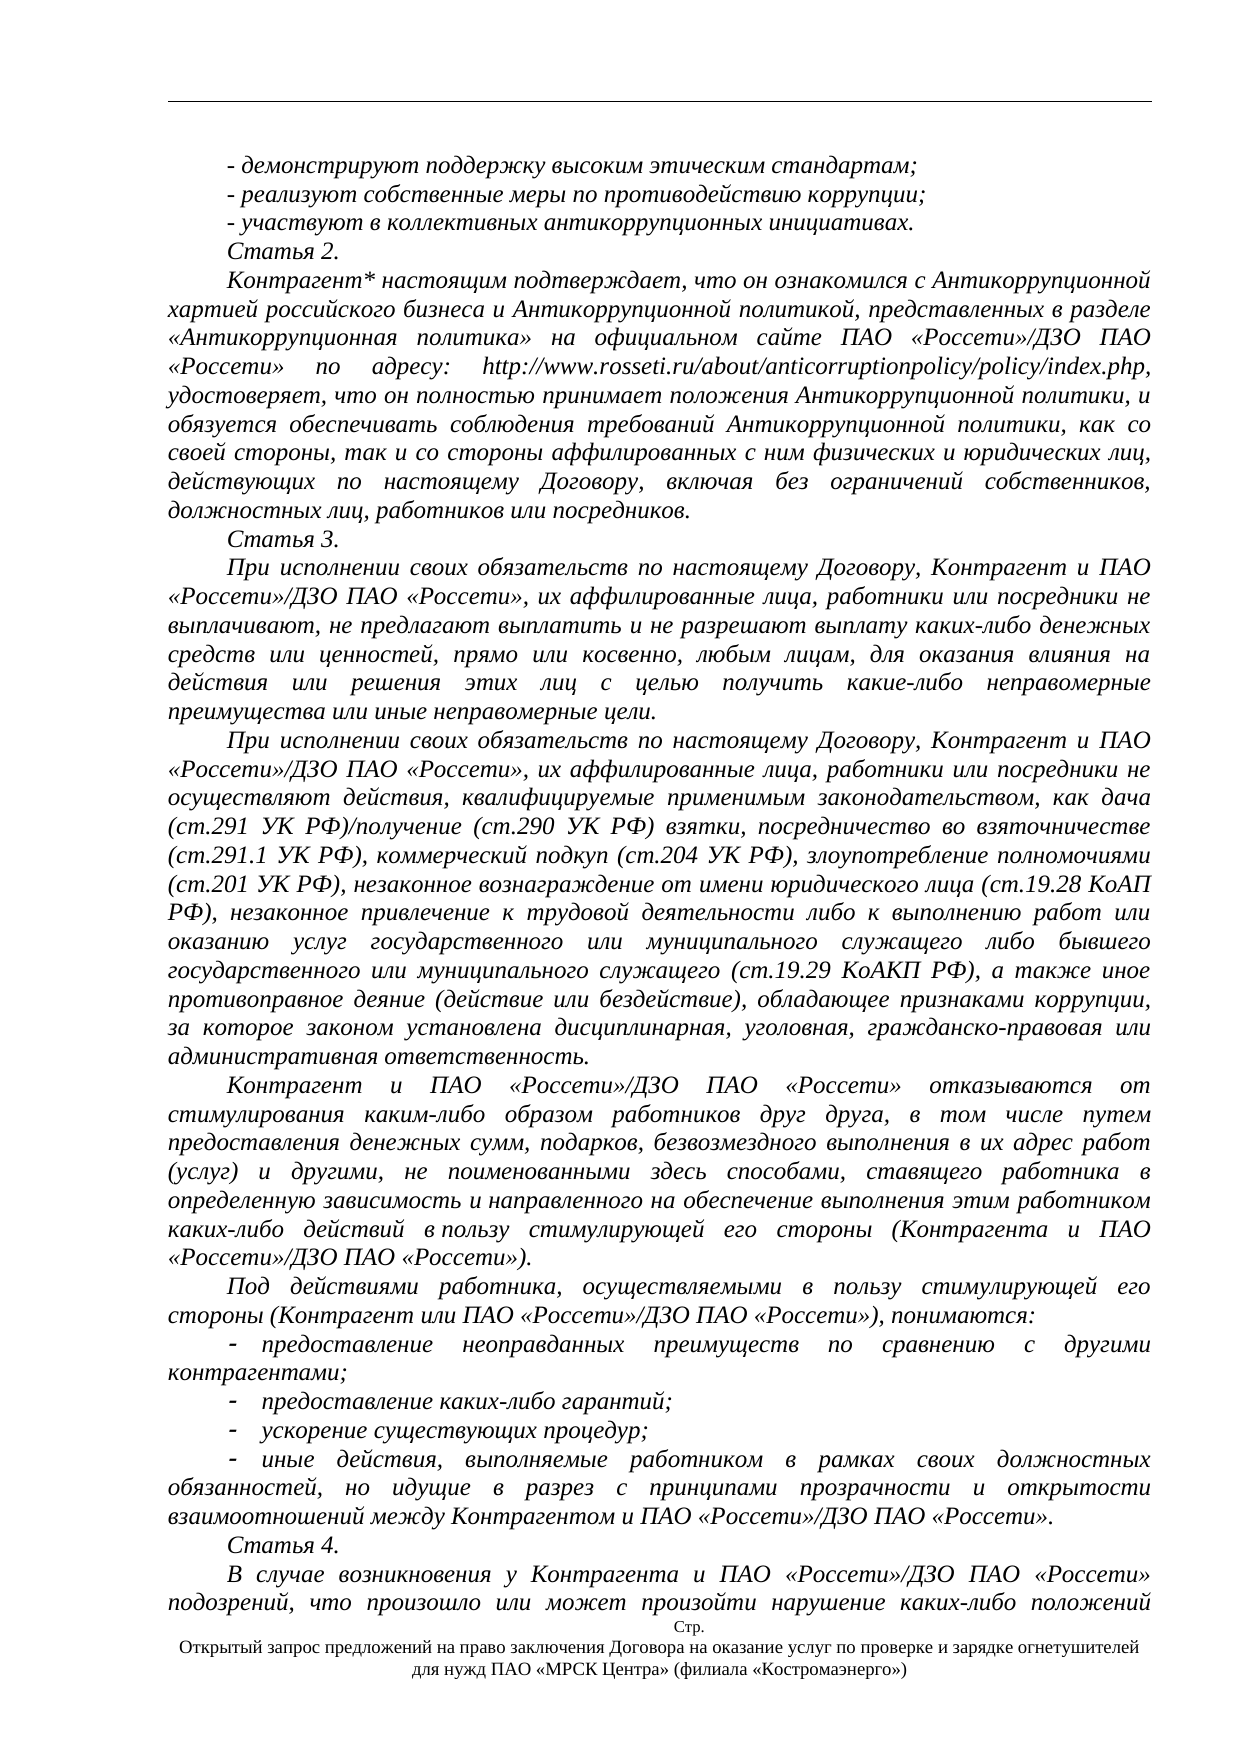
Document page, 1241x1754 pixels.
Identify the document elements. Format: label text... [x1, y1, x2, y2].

list предоставление неоправданных преимуществ по сравнению с другими контрагентами; [168, 1329, 1152, 1386]
text - участвуют в коллективных антикоррупционных инициативах. [168, 207, 1152, 236]
text При исполнении своих обязательств по настоящему Договору, Контрагент и ПАО «Россети»/ДЗО ПАО «Россети», их аффилированные лица, работники или посредники не выплачивают, не предлагают выплатить и не разрешают выплату каких-либо денежных средств или ценностей, прямо или косвенно, любым лицам, для оказания влияния на действия или решения этих лиц с целью получить какие-либо неправомерные преимущества или иные неправомерные цели. [168, 552, 1152, 725]
text Статья 4. [168, 1530, 1152, 1559]
text - демонстрируют поддержку высоким этическим стандартам; [168, 150, 1152, 179]
text Контрагент* настоящим подтверждает, что он ознакомился с Антикоррупционной хартией российского бизнеса и Антикоррупционной политикой, представленных в разделе «Антикоррупционная политика» на официальном сайте ПАО «Россети»/ДЗО ПАО «Россети» по адресу: http://www.rosseti.ru/about/anticorruptionpolicy/policy/index.php, удостоверяет, что он полностью принимает положения Антикоррупционной политики, и обязуется обеспечивать соблюдения требований Антикоррупционной политики, как со своей стороны, так и со стороны аффилированных с ним физических и юридических лиц, действующих по настоящему Договору, включая без ограничений собственников, должностных лиц, работников или посредников. [168, 265, 1152, 524]
text Контрагент и ПАО «Россети»/ДЗО ПАО «Россети» отказываются от стимулирования каким-либо образом работников друг друга, в том числе путем предоставления денежных сумм, подарков, безвозмездного выполнения в их адрес работ (услуг) и другими, не поименованными здесь способами, ставящего работника в определенную зависимость и направленного на обеспечение выполнения этим работником каких-либо действий в пользу стимулирующей его стороны (Контрагента и ПАО «Россети»/ДЗО ПАО «Россети»). [168, 1070, 1152, 1271]
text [168, 1559, 1152, 1616]
list иные действия, выполняемые работником в рамках своих должностных обязанностей, но идущие в разрез с принципами прозрачности и открытости взаимоотношений между Контрагентом и ПАО «Россети»/ДЗО ПАО «Россети». [168, 1444, 1152, 1530]
text Под действиями работника, осуществляемыми в пользу стимулирующей его стороны (Контрагент или ПАО «Россети»/ДЗО ПАО «Россети»), понимаются: [168, 1271, 1152, 1329]
list ускорение существующих процедур; [168, 1415, 1152, 1444]
text Статья 2. [168, 236, 1152, 265]
text - реализуют собственные меры по противодействию коррупции; [168, 179, 1152, 207]
text Статья 3. [168, 524, 1152, 552]
text При исполнении своих обязательств по настоящему Договору, Контрагент и ПАО «Россети»/ДЗО ПАО «Россети», их аффилированные лица, работники или посредники не осуществляют действия, квалифицируемые применимым законодательством, как дача (ст.291 УК РФ)/получение (ст.290 УК РФ) взятки, посредничество во взяточничестве (ст.291.1 УК РФ), коммерческий подкуп (ст.204 УК РФ), злоупотребление полномочиями (ст.201 УК РФ), незаконное вознаграждение от имени юридического лица (ст.19.28 КоАП РФ), незаконное привлечение к трудовой деятельности либо к выполнению работ или оказанию услуг государственного или муниципального служащего либо бывшего государственного или муниципального служащего (ст.19.29 КоАКП РФ), а также иное противоправное деяние (действие или бездействие), обладающее признаками коррупции, за которое законом установлена дисциплинарная, уголовная, гражданско-правовая или административная ответственность. [168, 725, 1152, 1070]
list предоставление каких-либо гарантий; [168, 1386, 1152, 1415]
